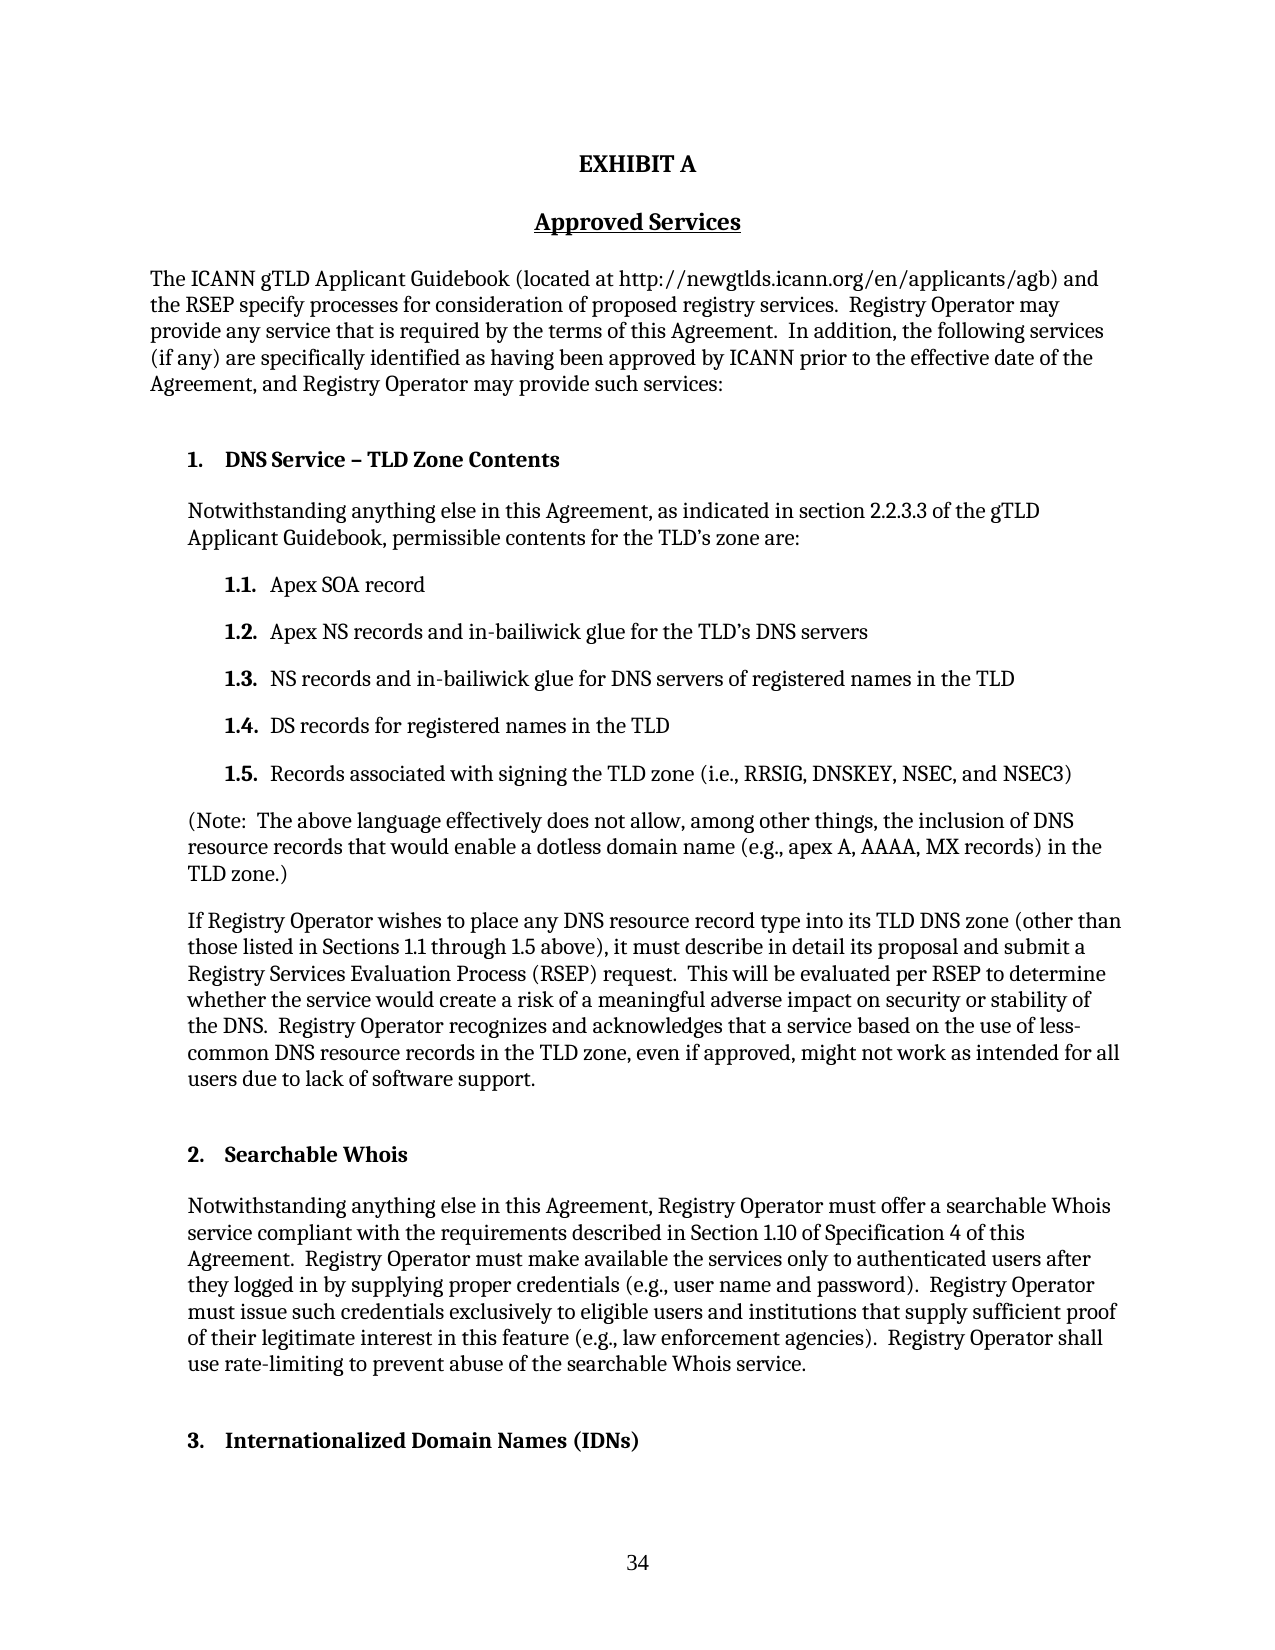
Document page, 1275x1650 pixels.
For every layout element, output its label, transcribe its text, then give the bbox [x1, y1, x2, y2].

list Apex SOA record [225, 572, 1125, 598]
text Notwithstanding anything else in this Agreement, as indicated in section 2.2.3.3 of the gTLD Applicant Guidebook, permissible contents for the TLD’s zone are: [187, 498, 1125, 551]
list Records associated with signing the TLD zone (i.e., RRSIG, DNSKEY, NSEC, and NSEC3) [225, 761, 1125, 787]
text If Registry Operator wishes to place any DNS resource record type into its TLD DNS zone (other than those listed in Sections 1.1 through 1.5 above), it must describe in detail its proposal and submit a Registry Services Evaluation Process (RSEP) request. This will be evaluated per RSEP to determine whether the service would create a risk of a meaningful adverse impact on security or stability of the DNS. Registry Operator recognizes and acknowledges that a service based on the use of less-common DNS resource records in the TLD zone, even if approved, might not work as intended for all users due to lack of software support. [187, 908, 1125, 1092]
text Notwithstanding anything else in this Agreement, Registry Operator must offer a searchable Whois service compliant with the requirements described in Section 1.10 of Specification 4 of this Agreement. Registry Operator must make available the services only to authenticated users after they logged in by supplying proper credentials (e.g., user name and password). Registry Operator must issue such credentials exclusively to eligible users and institutions that supply sufficient proof of their legitimate interest in this feature (e.g., law enforcement agencies). Registry Operator shall use rate-limiting to prevent abuse of the searchable Whois service. [187, 1193, 1125, 1378]
list Internationalized Domain Names (IDNs) [187, 1428, 1125, 1454]
list NS records and in-bailiwick glue for DNS servers of registered names in the TLD [225, 666, 1125, 692]
text EXHIBIT A Approved Services [150, 150, 1125, 236]
list DS records for registered names in the TLD [225, 713, 1125, 740]
list DNS Service – TLD Zone Contents [187, 447, 1125, 473]
list Apex NS records and in-bailiwick glue for the TLD’s DNS servers [225, 619, 1125, 645]
list Searchable Whois [187, 1142, 1125, 1168]
text The ICANN gTLD Applicant Guidebook (located at http://newgtlds.icann.org/en/applicants/agb) and the RSEP specify processes for consideration of proposed registry services. Registry Operator may provide any service that is required by the terms of this Agreement. In addition, the following services (if any) are specifically identified as having been approved by ICANN prior to the effective date of the Agreement, and Registry Operator may provide such services: [150, 265, 1125, 397]
text (Note: The above language effectively does not allow, among other things, the inclusion of DNS resource records that would enable a dotless domain name (e.g., apex A, AAAA, MX records) in the TLD zone.) [187, 808, 1125, 887]
